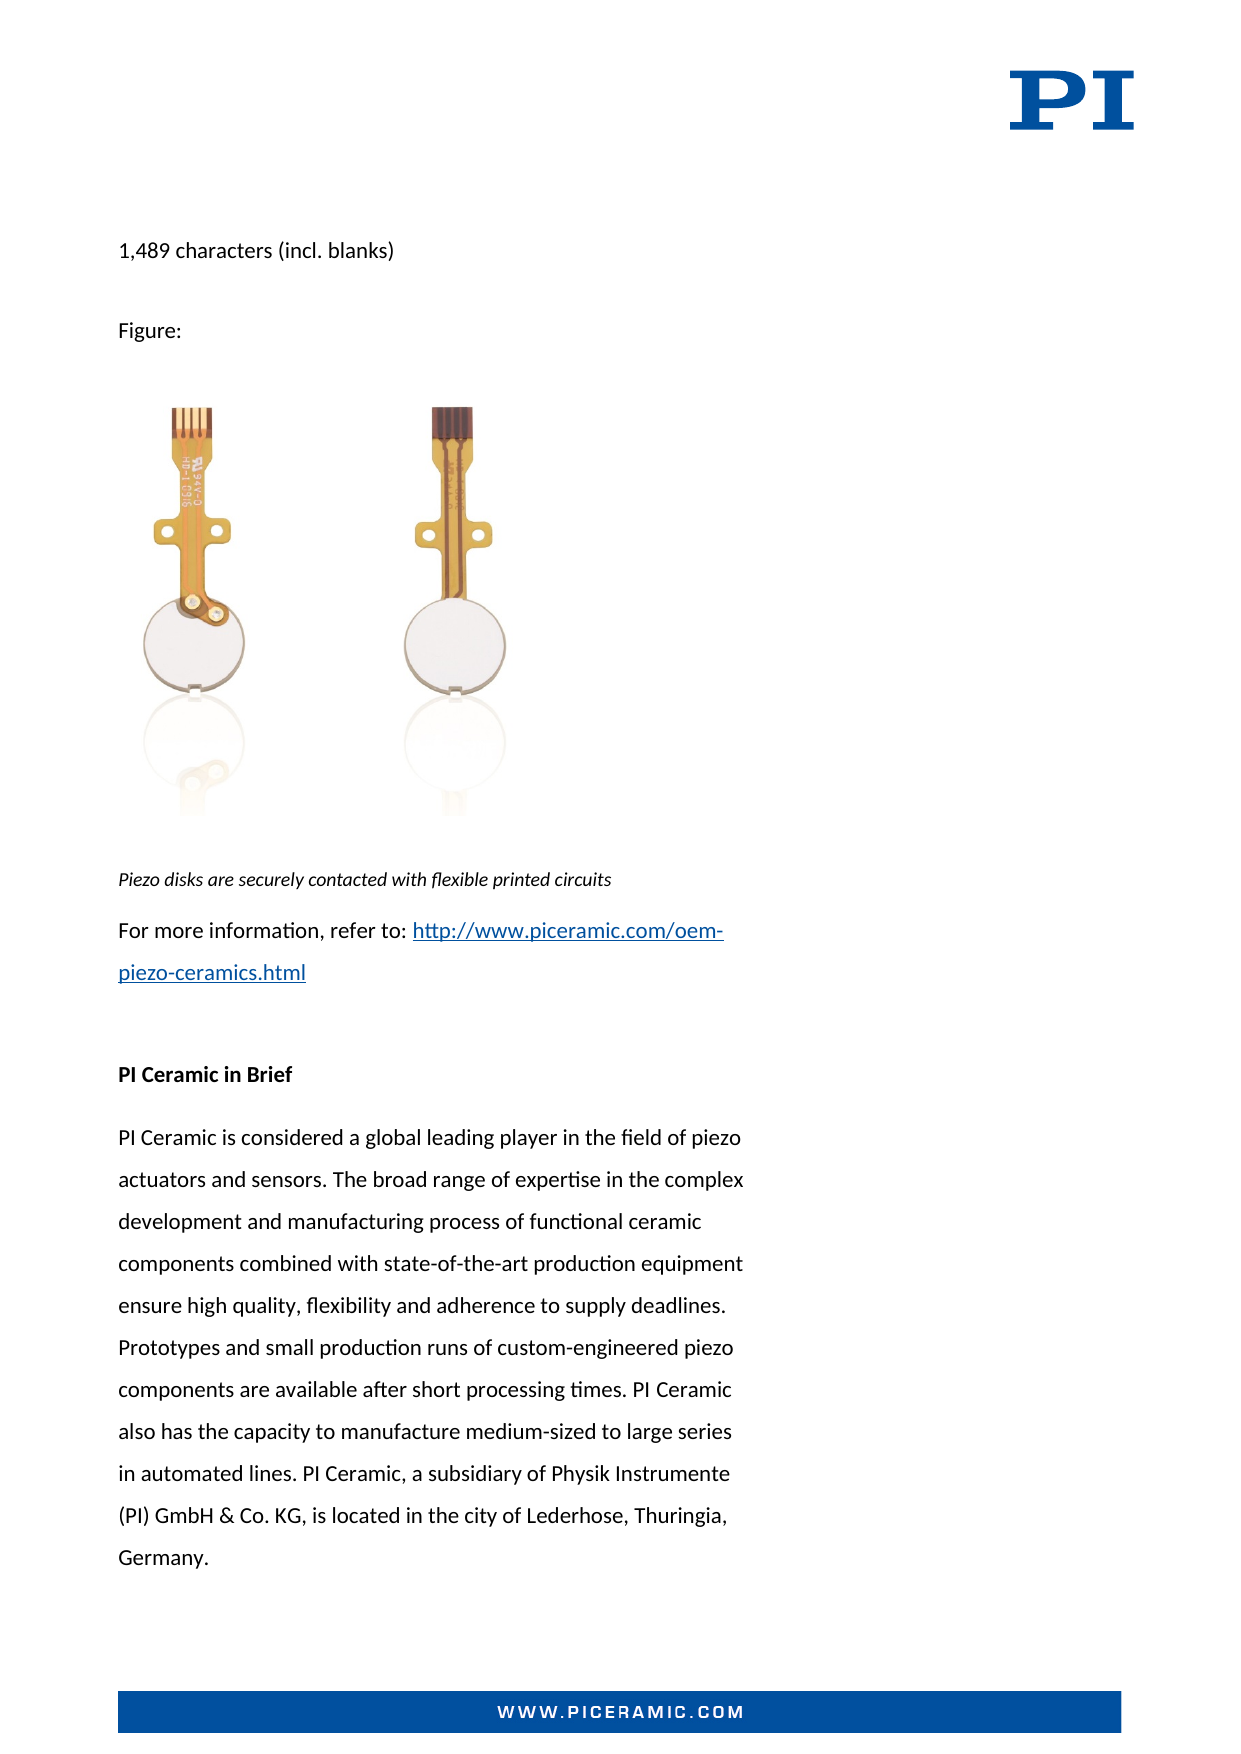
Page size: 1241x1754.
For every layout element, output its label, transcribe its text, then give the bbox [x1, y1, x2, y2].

picture [118, 395, 548, 816]
text PI Ceramic in Brief [118, 1060, 747, 1088]
text For more information, refer to: http://www.piceramic.com/oem-piezo-ceramics.html [118, 916, 747, 986]
text 1,489 characters (incl. blanks) [118, 236, 759, 264]
text PI Ceramic is considered a global leading player in the field of piezo actuators and sensors. The broad range of expertise in the complex development and manufacturing process of functional ceramic components combined with state-of-the-art production equipment ensure high quality, flexibility and adherence to supply deadlines. Prototypes and small production runs of custom-engineered piezo components are available after short processing times. PI Ceramic also has the capacity to manufacture medium-sized to large series in automated lines. PI Ceramic, a subsidiary of Physik Instrumente (PI) GmbH & Co. KG, is located in the city of Lederhose, Thuringia, Germany. [118, 1123, 747, 1571]
picture [118, 1691, 1122, 1733]
text Piezo disks are securely contacted with flexible printed circuits [118, 867, 759, 891]
text Figure: [118, 316, 759, 344]
